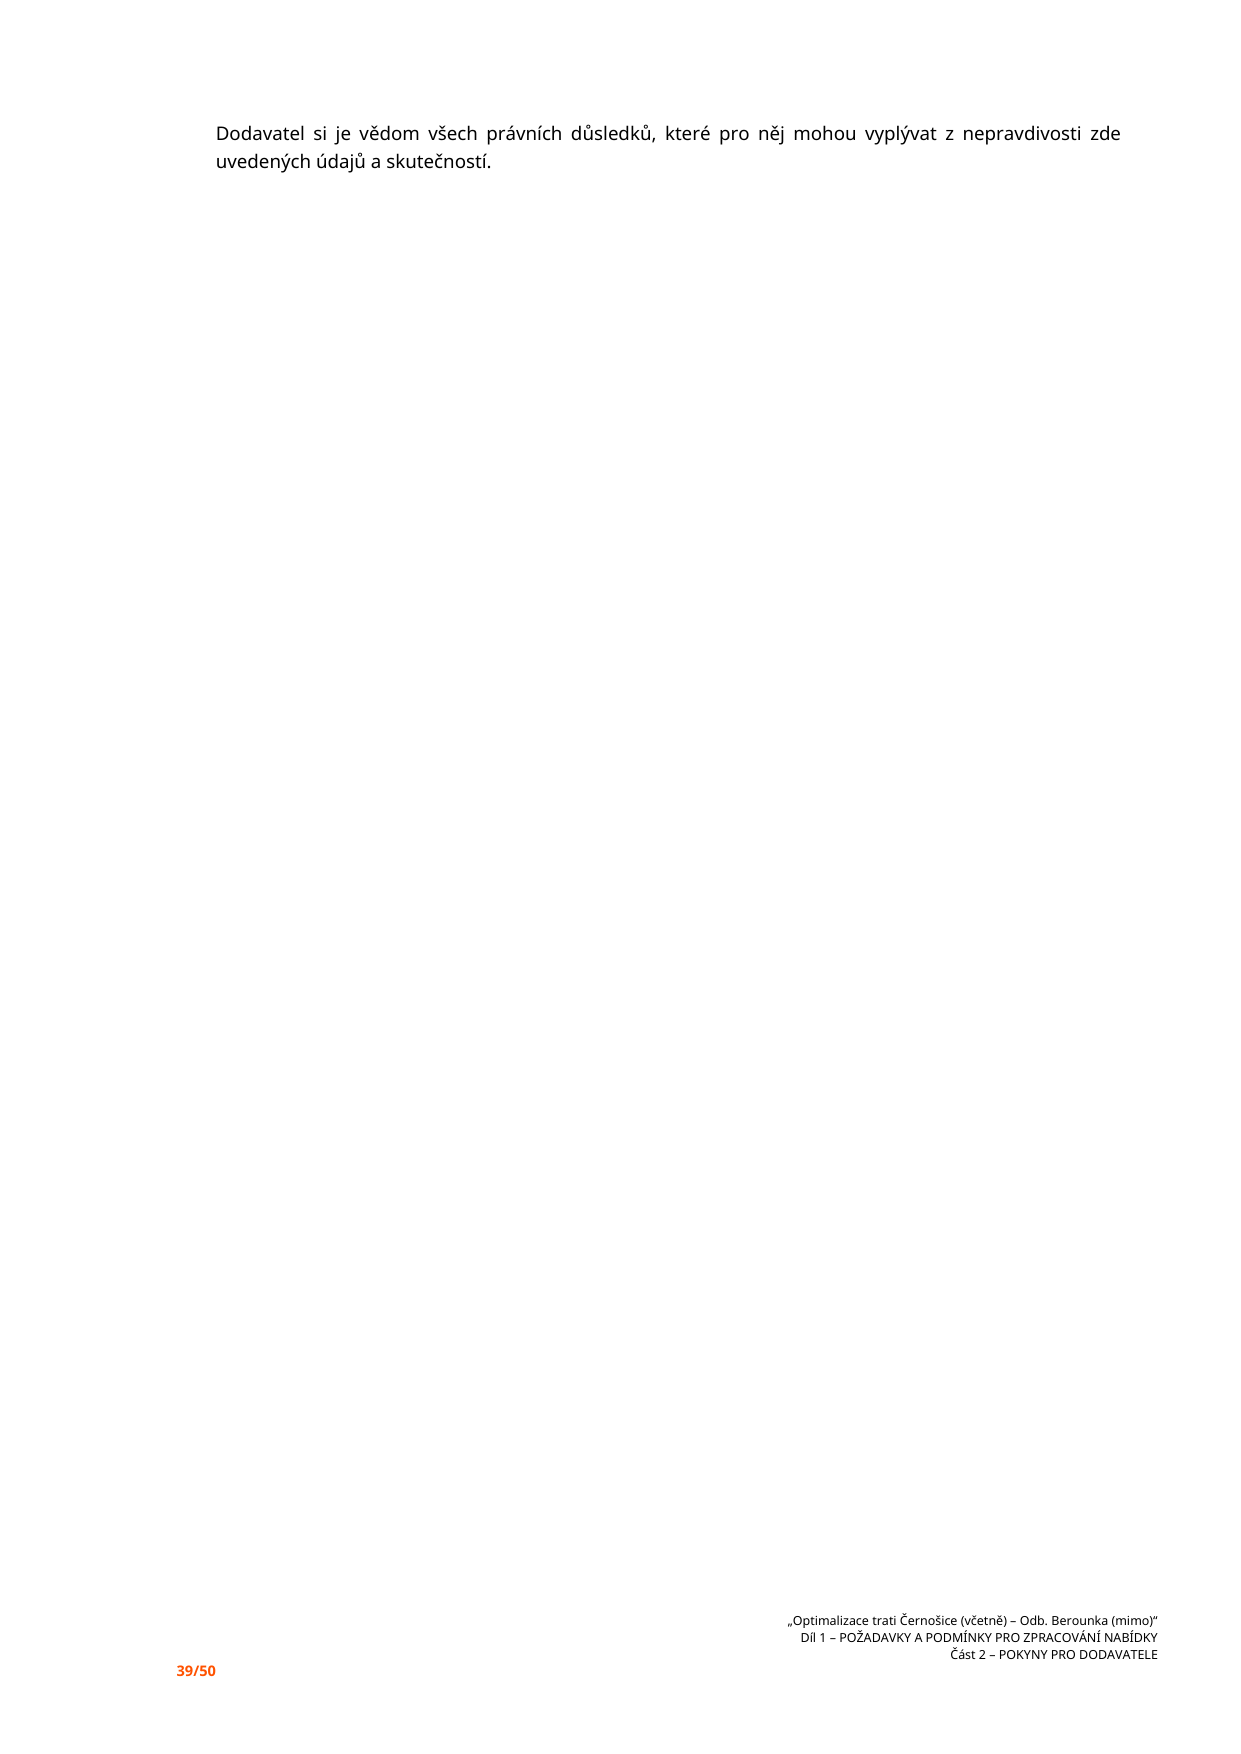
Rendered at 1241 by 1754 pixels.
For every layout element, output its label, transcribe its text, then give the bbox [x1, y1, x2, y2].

text Dodavatel si je vědom všech právních důsledků, které pro něj mohou vyplývat z nepravdivosti zde uvedených údajů a skutečností. [216, 121, 1122, 174]
